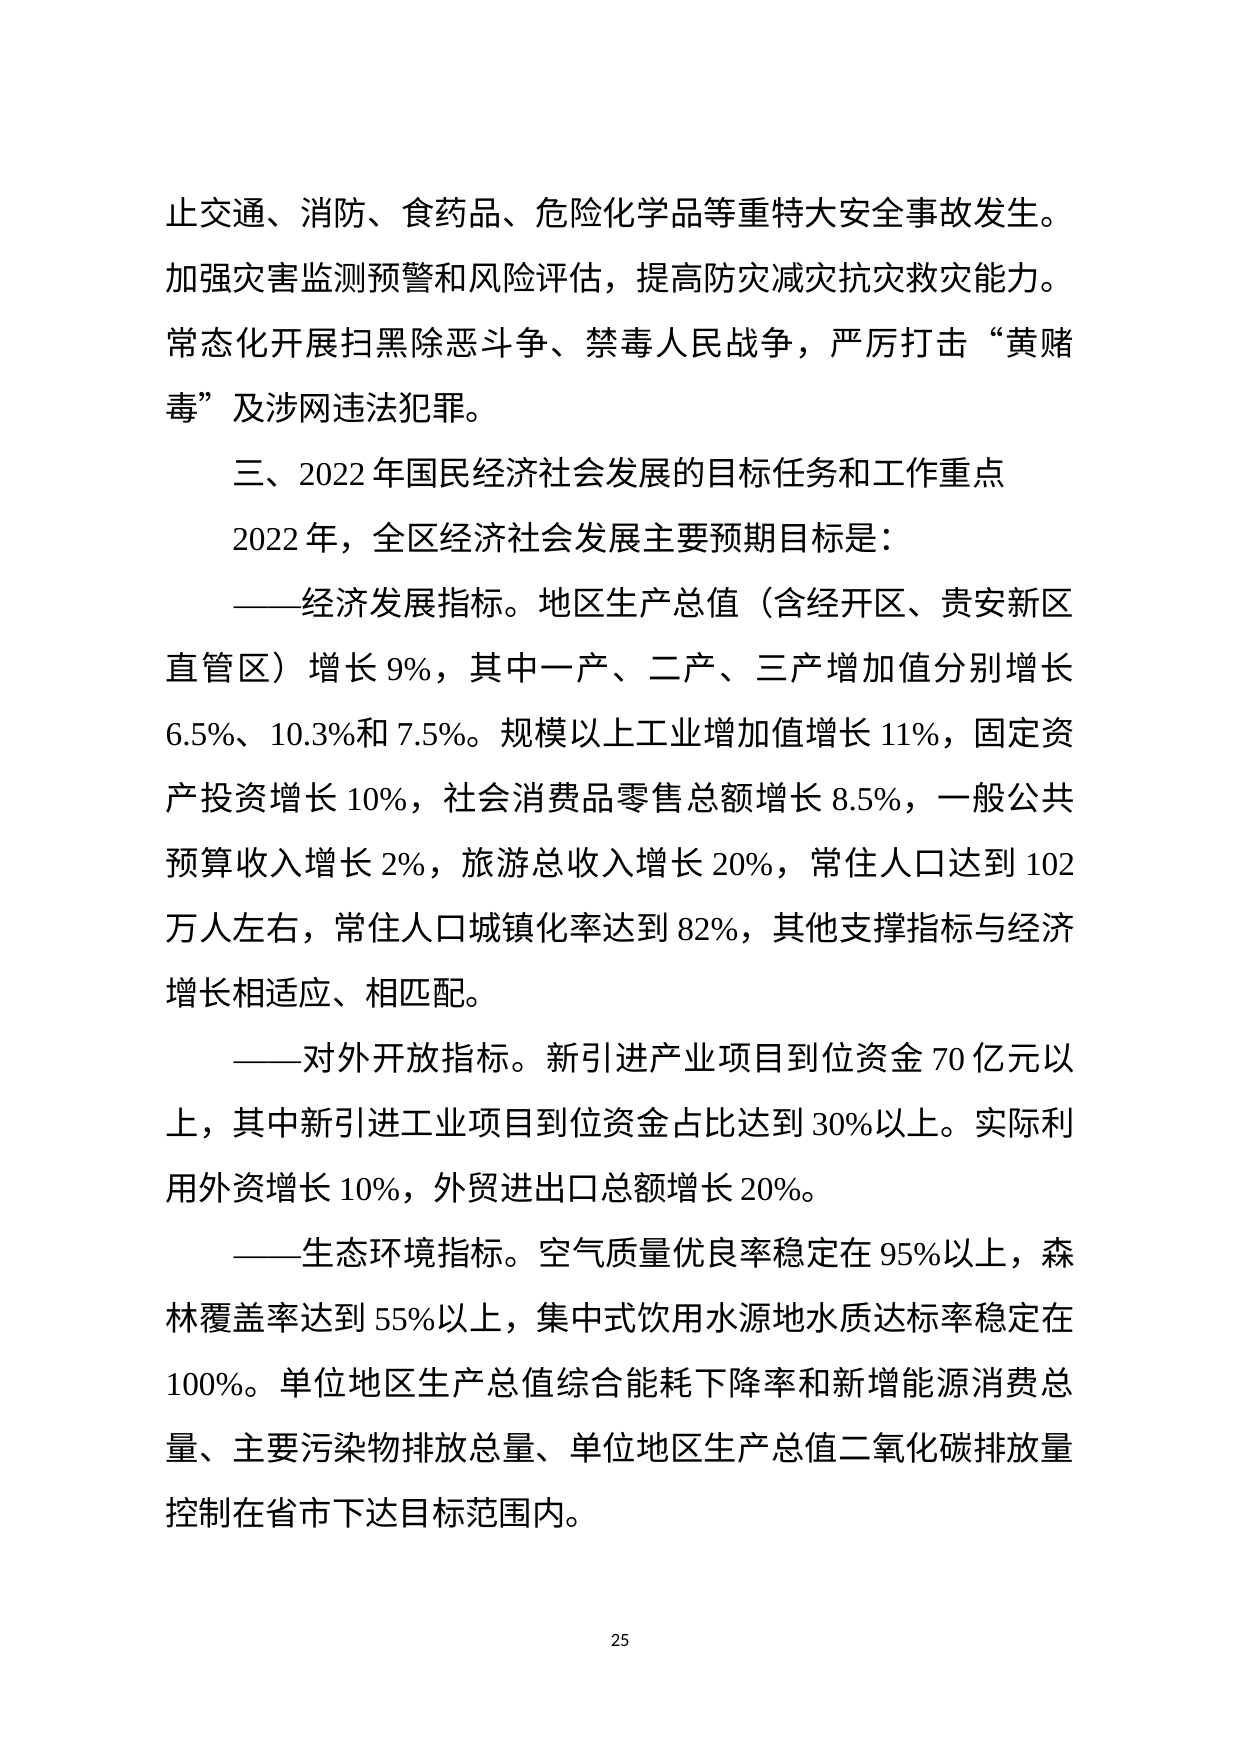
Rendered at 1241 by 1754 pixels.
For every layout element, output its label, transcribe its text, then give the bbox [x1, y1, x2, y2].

text 2022年，全区经济社会发展主要预期目标是： [165, 503, 1075, 568]
text 三、2022年国民经济社会发展的目标任务和工作重点 [165, 438, 1075, 503]
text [165, 178, 1075, 438]
text ——经济发展指标。地区生产总值（含经开区、贵安新区直管区）增长9%，其中一产、二产、三产增加值分别增长6.5%、10.3%和7.5%。规模以上工业增加值增长11%，固定资产投资增长10%，社会消费品零售总额增长8.5%，一般公共预算收入增长2%，旅游总收入增长20%，常住人口达到102万人左右，常住人口城镇化率达到82%，其他支撑指标与经济增长相适应、相匹配。 [165, 568, 1075, 1023]
text ——对外开放指标。新引进产业项目到位资金70亿元以上，其中新引进工业项目到位资金占比达到30%以上。实际利用外资增长10%，外贸进出口总额增长20%。 [165, 1023, 1075, 1218]
text ——生态环境指标。空气质量优良率稳定在95%以上，森林覆盖率达到55%以上，集中式饮用水源地水质达标率稳定在100%。单位地区生产总值综合能耗下降率和新增能源消费总量、主要污染物排放总量、单位地区生产总值二氧化碳排放量控制在省市下达目标范围内。 [165, 1218, 1075, 1543]
